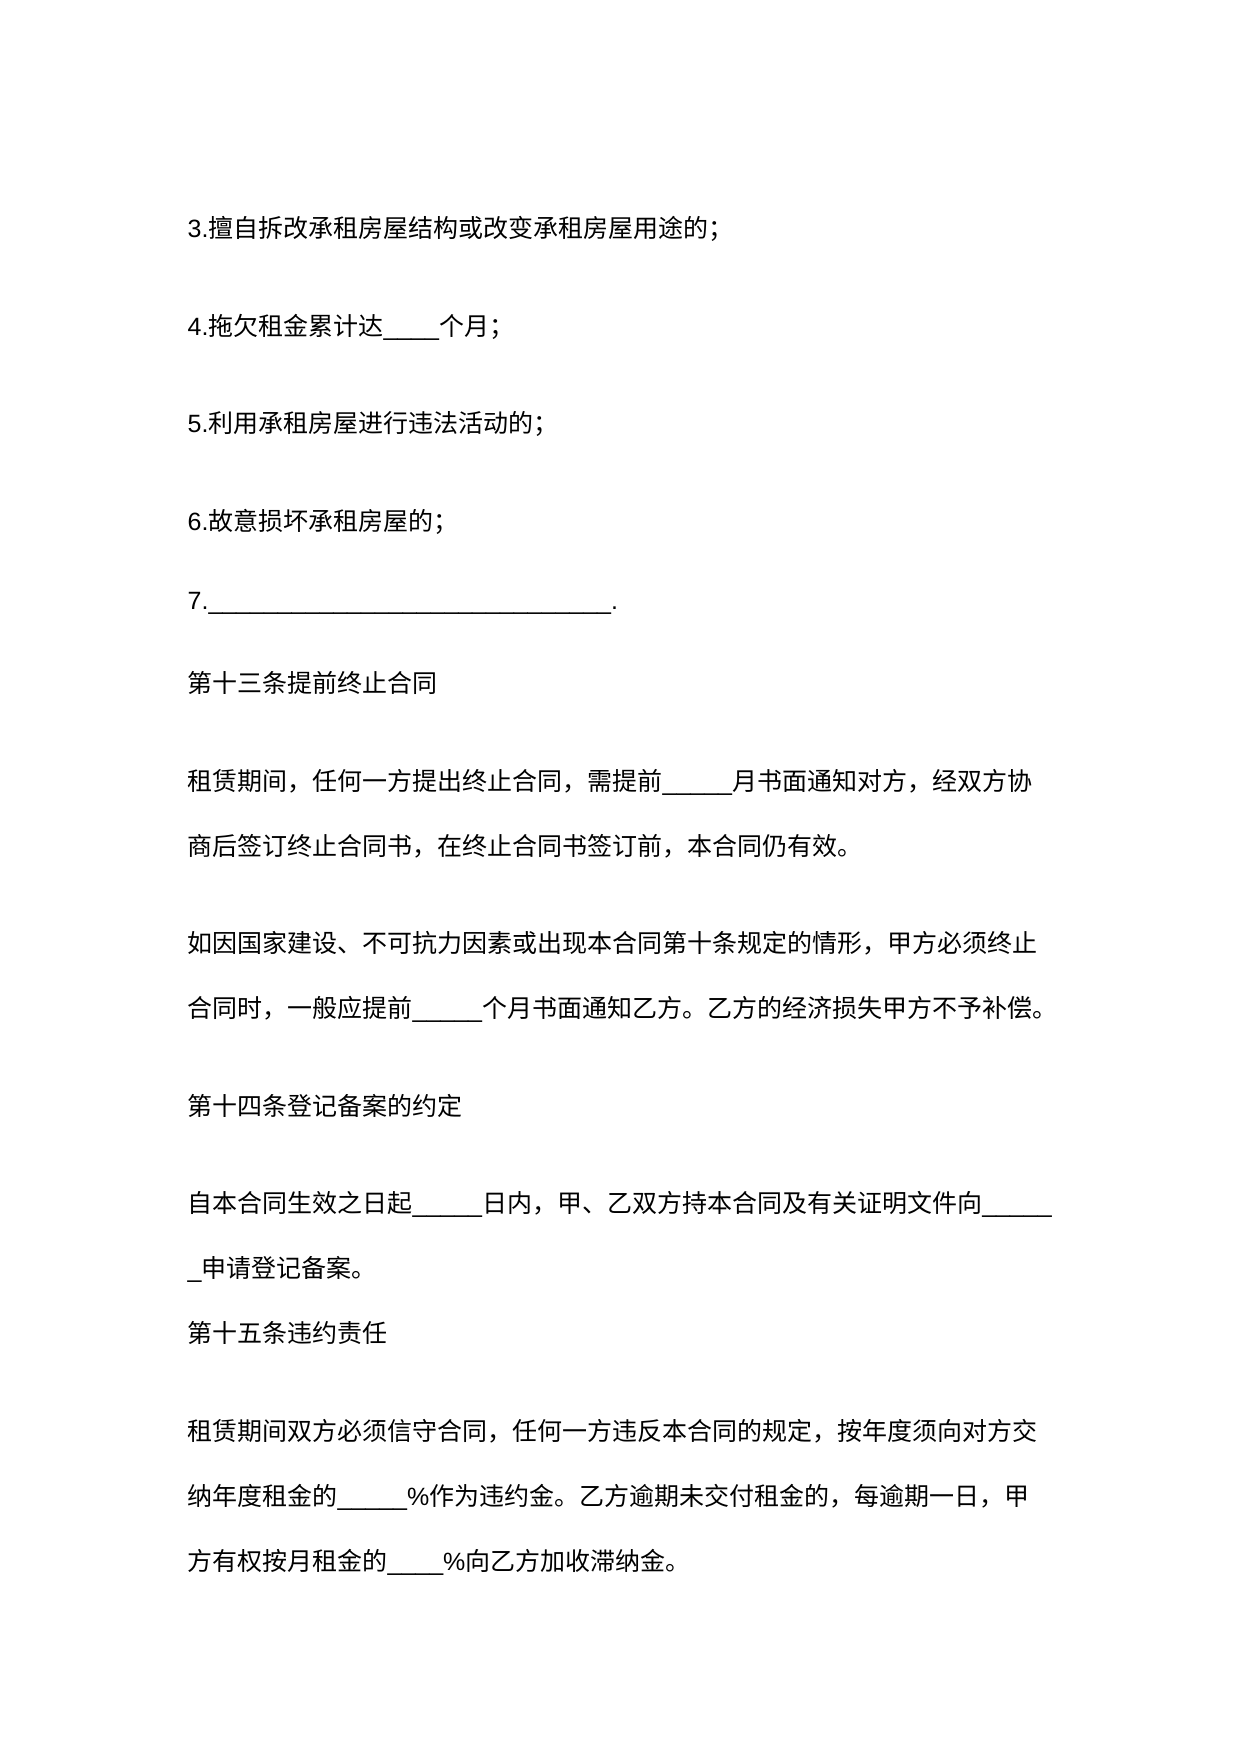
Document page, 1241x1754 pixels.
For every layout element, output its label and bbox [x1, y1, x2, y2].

text [187, 162, 1053, 1592]
